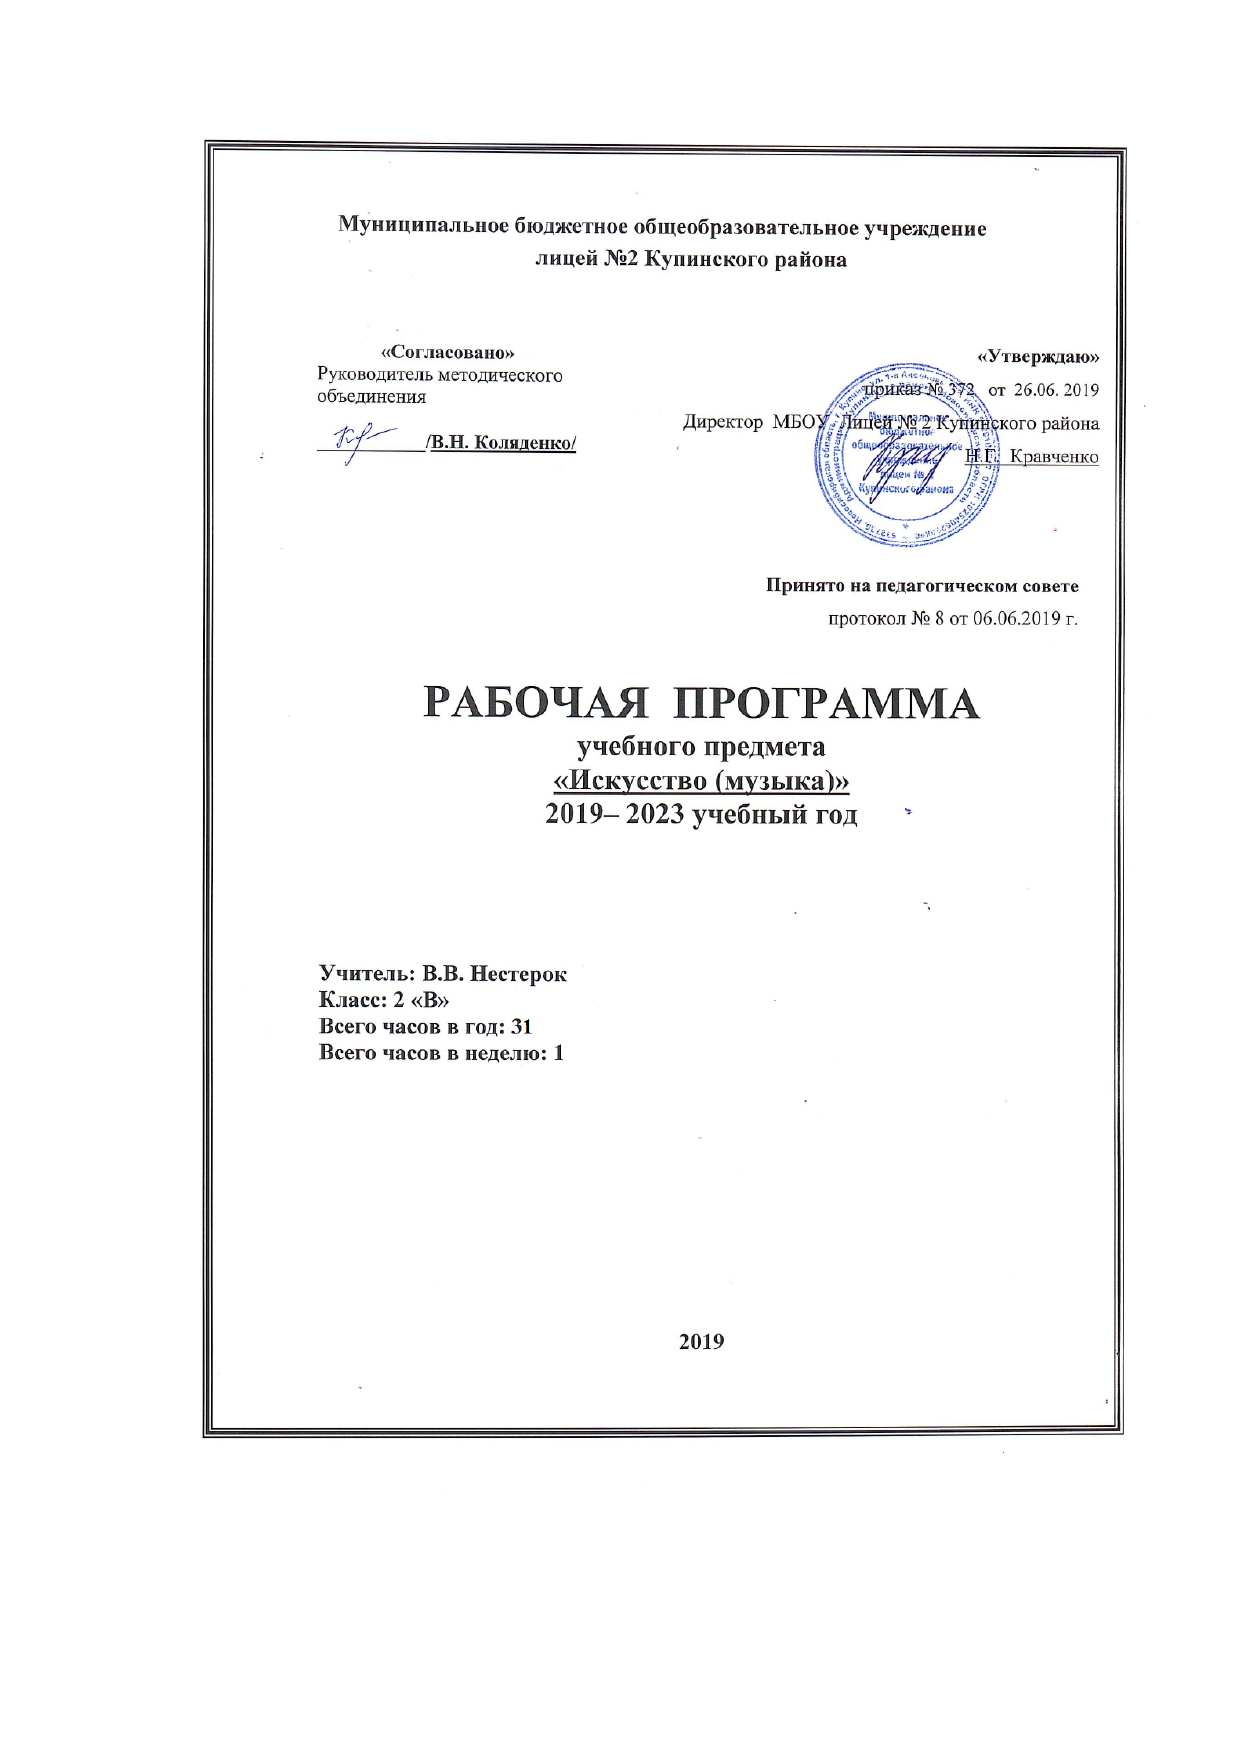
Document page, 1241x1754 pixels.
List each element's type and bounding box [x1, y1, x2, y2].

picture [177, 118, 1152, 1496]
